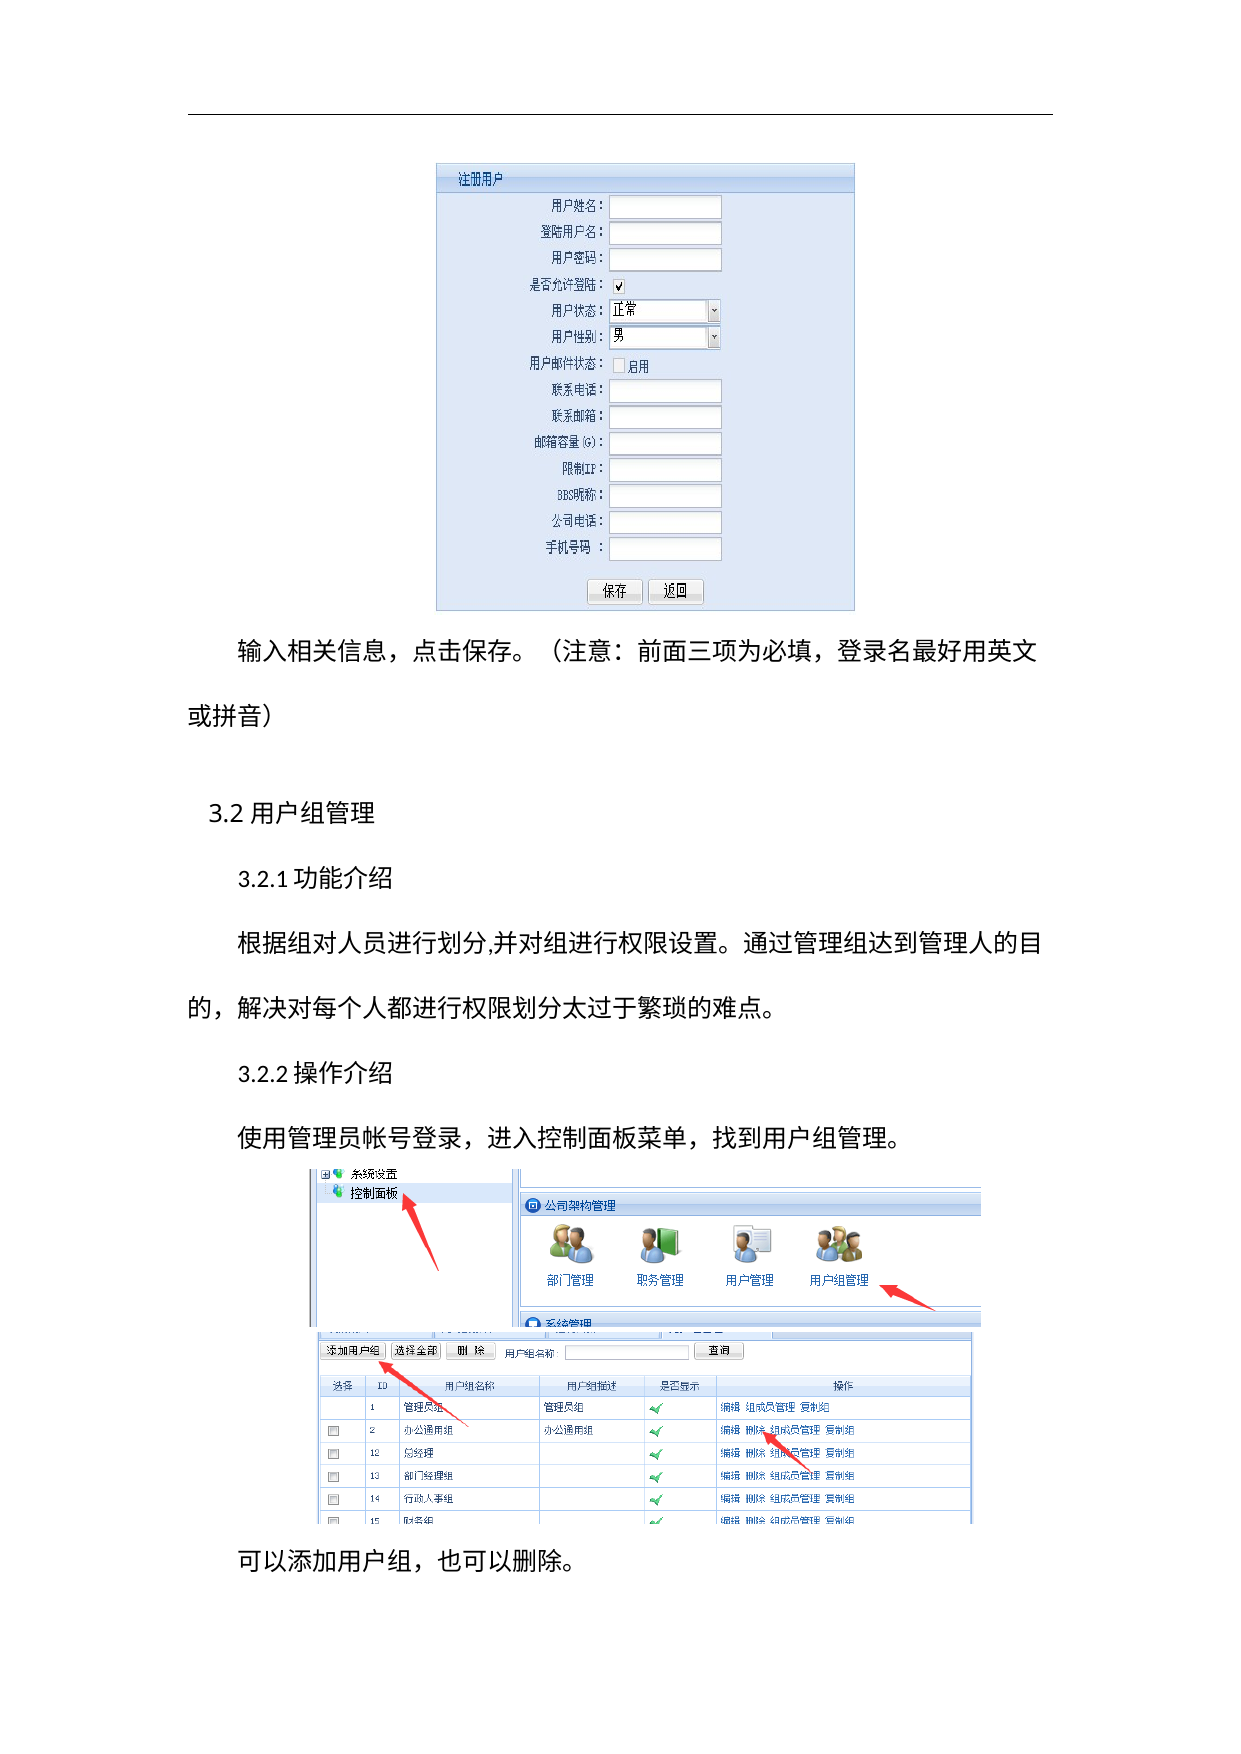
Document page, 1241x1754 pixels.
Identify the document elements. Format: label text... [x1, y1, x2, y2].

text 功能介绍 [237, 844, 1053, 909]
text 输入相关信息，点击保存。（注意：前面三项为必填，登录名最好用英文或拼音） [187, 617, 1053, 747]
text 可以添加用户组，也可以删除。 [187, 1527, 1053, 1592]
text 使用管理员帐号登录，进入控制面板菜单，找到用户组管理。 [187, 1104, 1053, 1169]
text 根据组对人员进行划分,并对组进行权限设置。通过管理组达到管理人的目的，解决对每个人都进行权限划分太过于繁琐的难点。 [187, 909, 1053, 1039]
picture [309, 1169, 981, 1327]
picture [316, 1332, 974, 1524]
text 操作介绍 [237, 1039, 1053, 1104]
picture [434, 162, 857, 615]
subtitle 3.2 用户组管理 [187, 779, 1053, 844]
